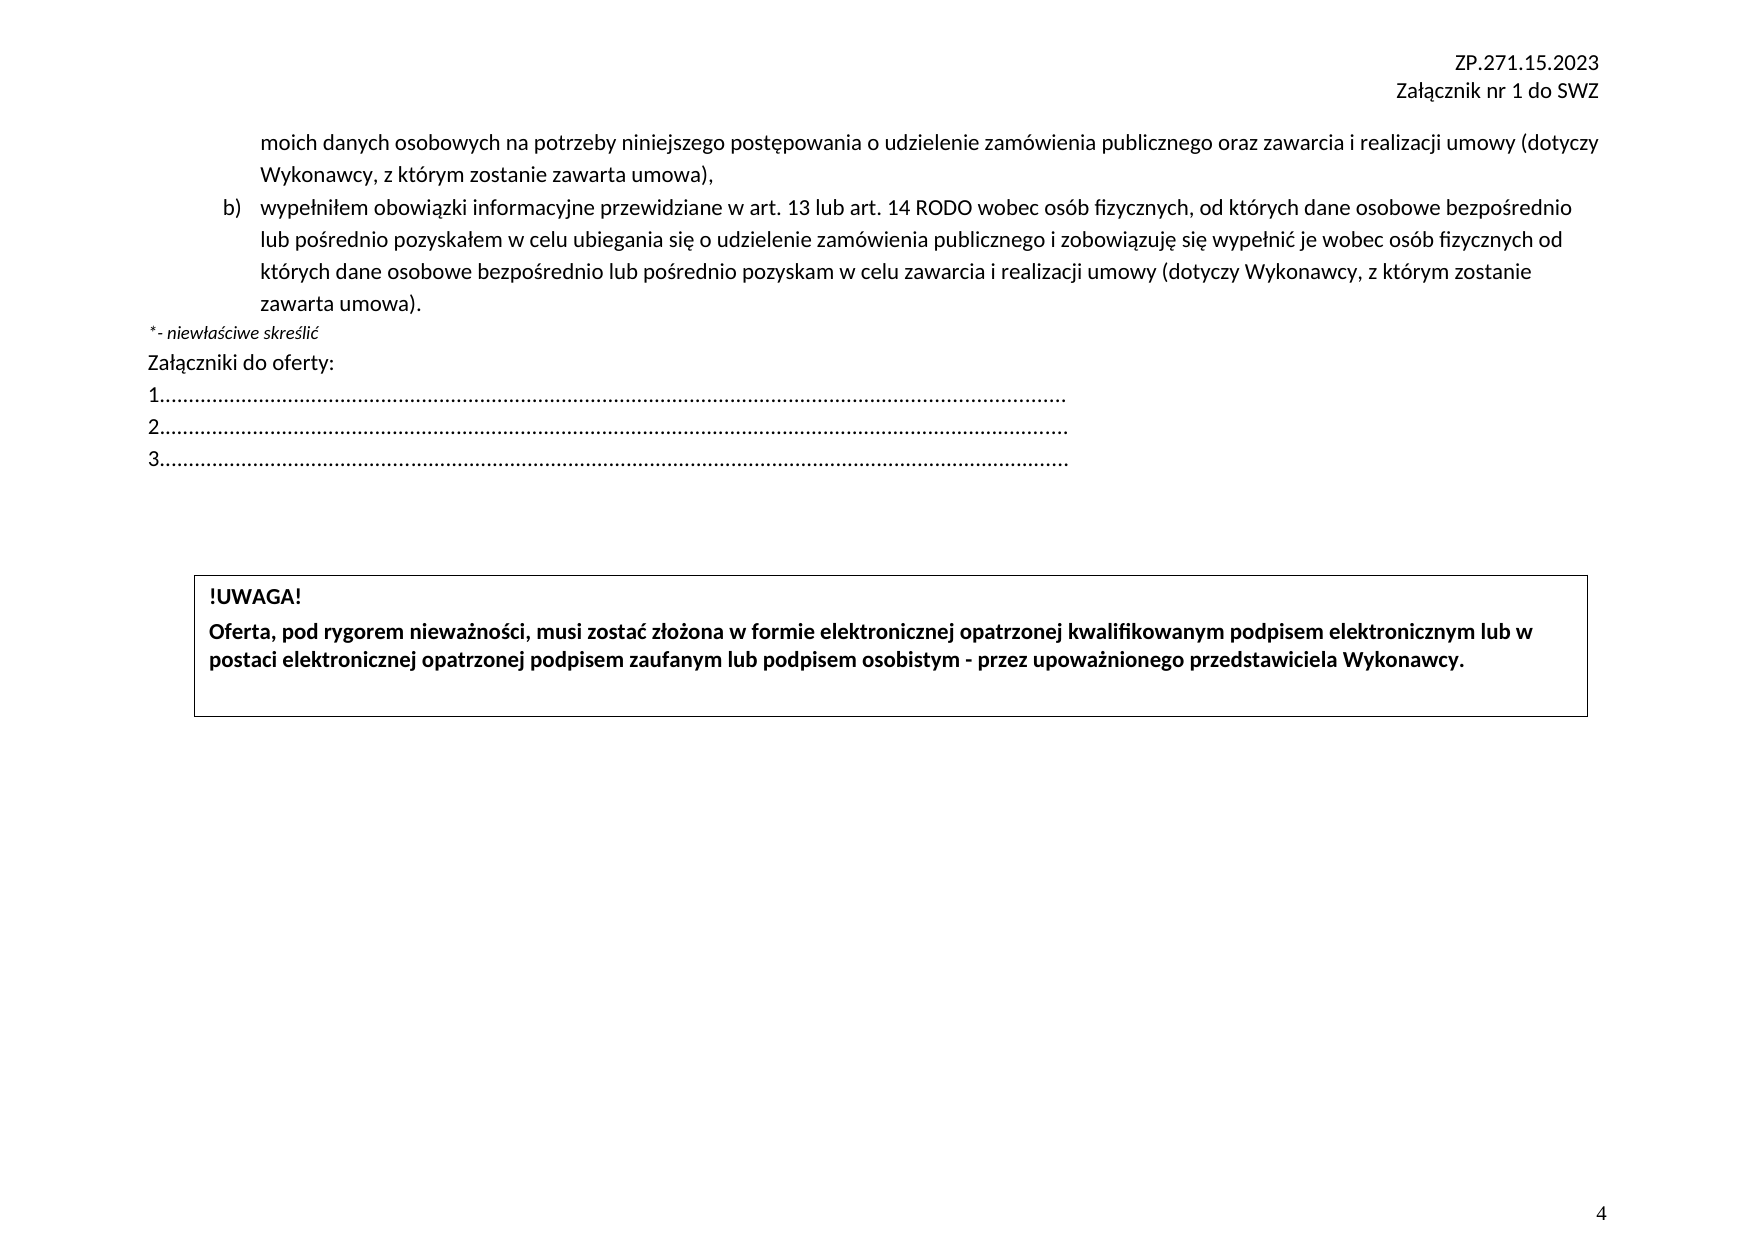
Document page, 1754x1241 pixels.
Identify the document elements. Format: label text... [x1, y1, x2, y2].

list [223, 128, 1606, 188]
text Załączniki do oferty: [148, 348, 1606, 376]
text 3 . [148, 444, 1606, 472]
text *- niewłaściwe skreślić [148, 321, 1606, 344]
list wypełniłem obowiązki informacyjne przewidziane w art. 13 lub art. 14 RODO wobec osób fizycznych, od których dane osobowe bezpośrednio lub pośrednio pozyskałem w celu ubiegania się o udzielenie zamówienia publicznego i zobowiązuję się wypełnić je wobec osób fizycznych od których dane osobowe bezpośrednio lub pośrednio pozyskam w celu zawarcia i realizacji umowy (dotyczy Wykonawcy, z którym zostanie zawarta umowa). [223, 193, 1606, 317]
text 1 [148, 380, 1606, 408]
text 2. [148, 412, 1606, 440]
